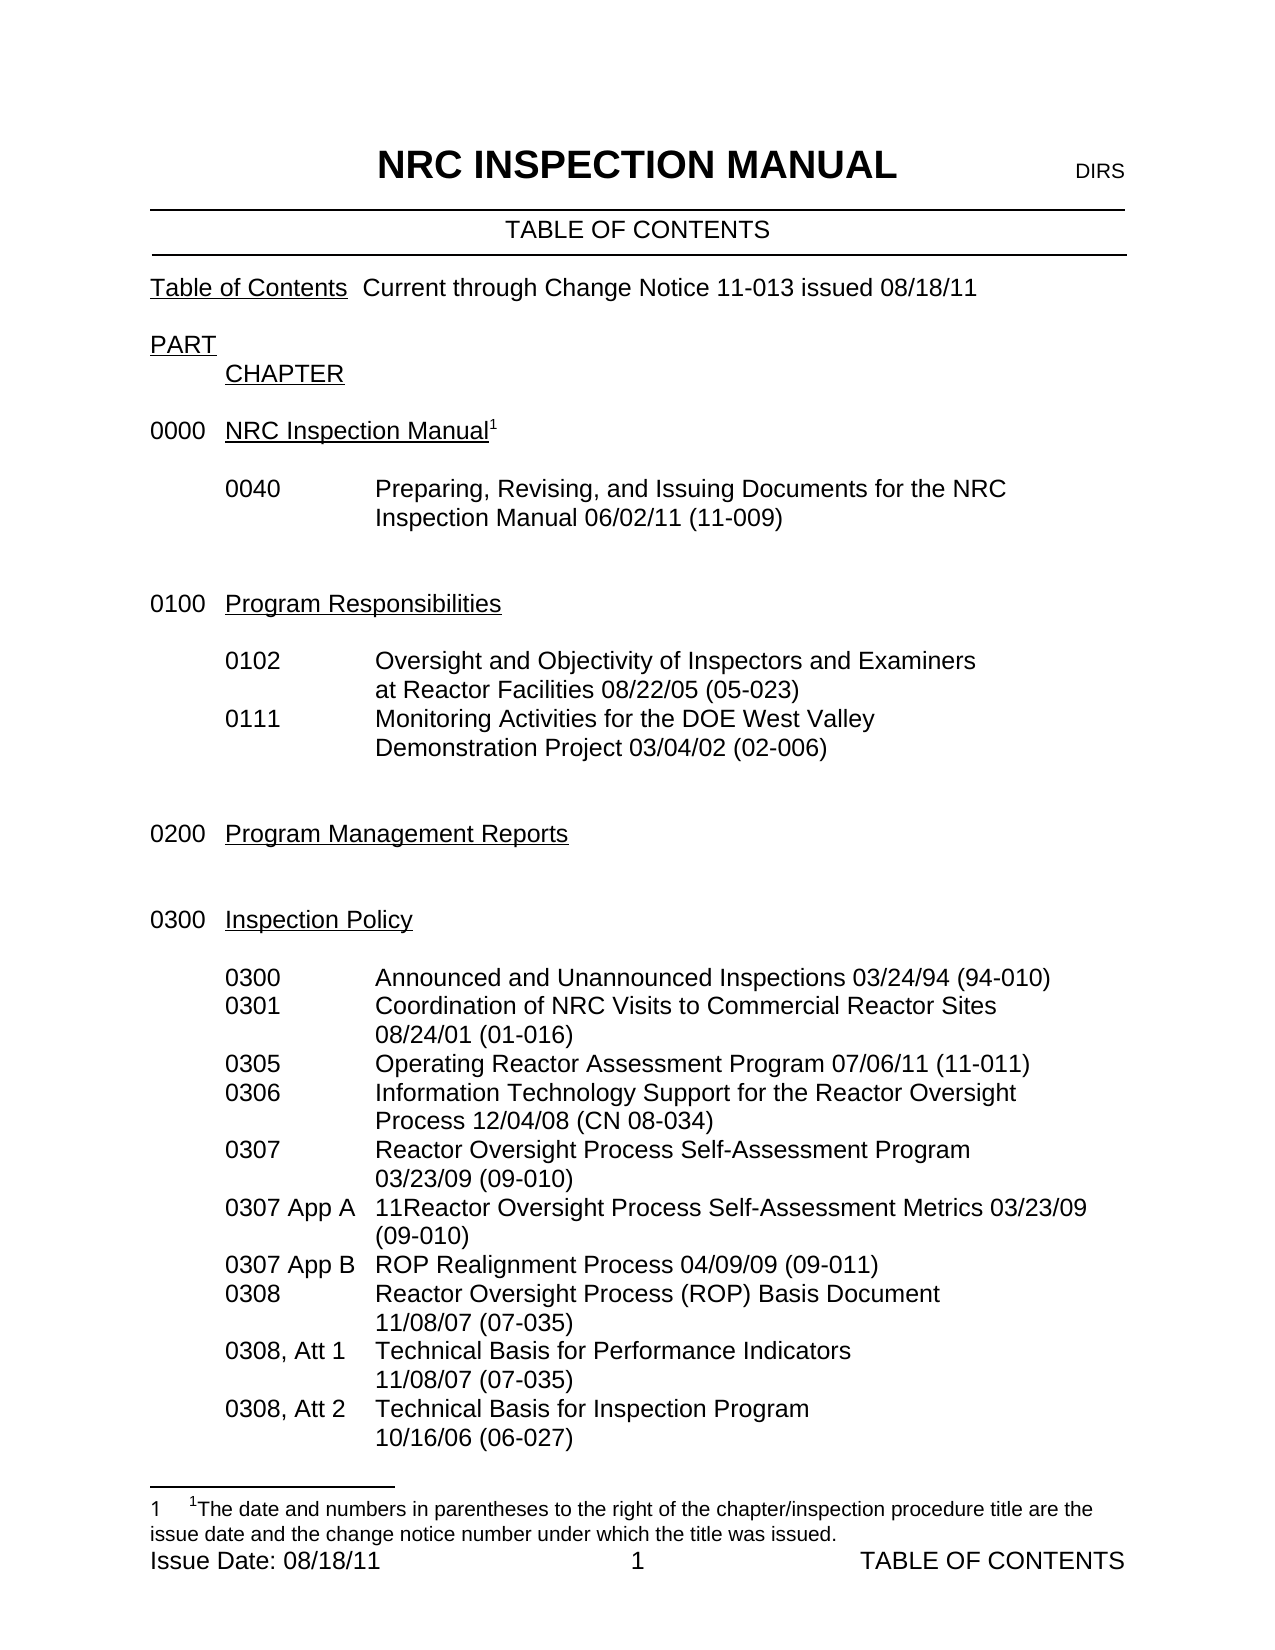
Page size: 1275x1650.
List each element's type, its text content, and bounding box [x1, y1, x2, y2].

text 0200 Program Management Reports [150, 819, 1125, 847]
text 0301 Coordination of NRC Visits to Commercial Reactor Sites [150, 991, 1125, 1020]
text 0306 Information Technology Support for the Reactor Oversight [150, 1077, 1125, 1106]
text 0100 Program Responsibilities [150, 589, 1125, 617]
text PART [150, 330, 1125, 359]
text 0308 Reactor Oversight Process (ROP) Basis Document [150, 1279, 1125, 1307]
text TABLE OF CONTENTS [150, 215, 1125, 244]
text 0307 Reactor Oversight Process Self-Assessment Program [150, 1135, 1125, 1164]
text 0111 Monitoring Activities for the [150, 704, 1125, 732]
text Table of Contents Current through Change Notice 11-013 issued 08/18/11 [150, 273, 1125, 302]
text Process 12/04/08 (CN 08-034) [150, 1106, 1125, 1135]
text NRC INSPECTION MANUAL DIRS [150, 141, 1125, 187]
text 11/08/07 (07-035) [150, 1365, 1125, 1394]
text 0307 App A Reactor Oversight Process Self-Assessment Metrics 03/23/09 [150, 1192, 1125, 1221]
text 0040 Preparing, Revising, and Issuing Documents for the NRC [150, 474, 1125, 502]
text Demonstration Project 03/04/02 (02-006) [225, 732, 1125, 761]
text 0308, Att 2 Technical Basis for Inspection Program [150, 1394, 1125, 1422]
text 0300 Announced and Unannounced Inspections 03/24/94 (94-010) [225, 962, 1125, 991]
text 11/08/07 (07-035) [150, 1307, 1125, 1336]
text 0000 NRC Inspection Manual1 [150, 416, 1125, 445]
text 0305 Operating Reactor Assessment Program 07/06/11 (11-011) [150, 1049, 1125, 1077]
text at Reactor Facilities 08/22/05 (05-023) [150, 675, 1125, 704]
text 03/23/09 (09-010) [150, 1164, 1125, 1192]
text 0102 Oversight and Objectivity of Inspectors and Examiners [225, 646, 1125, 675]
text 0307 App B ROP Realignment Process 04/09/09 (09-011) [150, 1250, 1125, 1279]
text 0308, Att 1 Technical Basis for Performance Indicators [150, 1336, 1125, 1365]
text 0300 Inspection Policy [150, 905, 1125, 934]
text (09-010) [150, 1221, 1125, 1250]
text Inspection Manual 06/02/11 (11-009) [225, 502, 1125, 531]
text 10/16/06 (06-027) [150, 1422, 1125, 1451]
text 08/24/01 (01-016) [225, 1020, 1125, 1049]
text CHAPTER [150, 359, 1125, 388]
